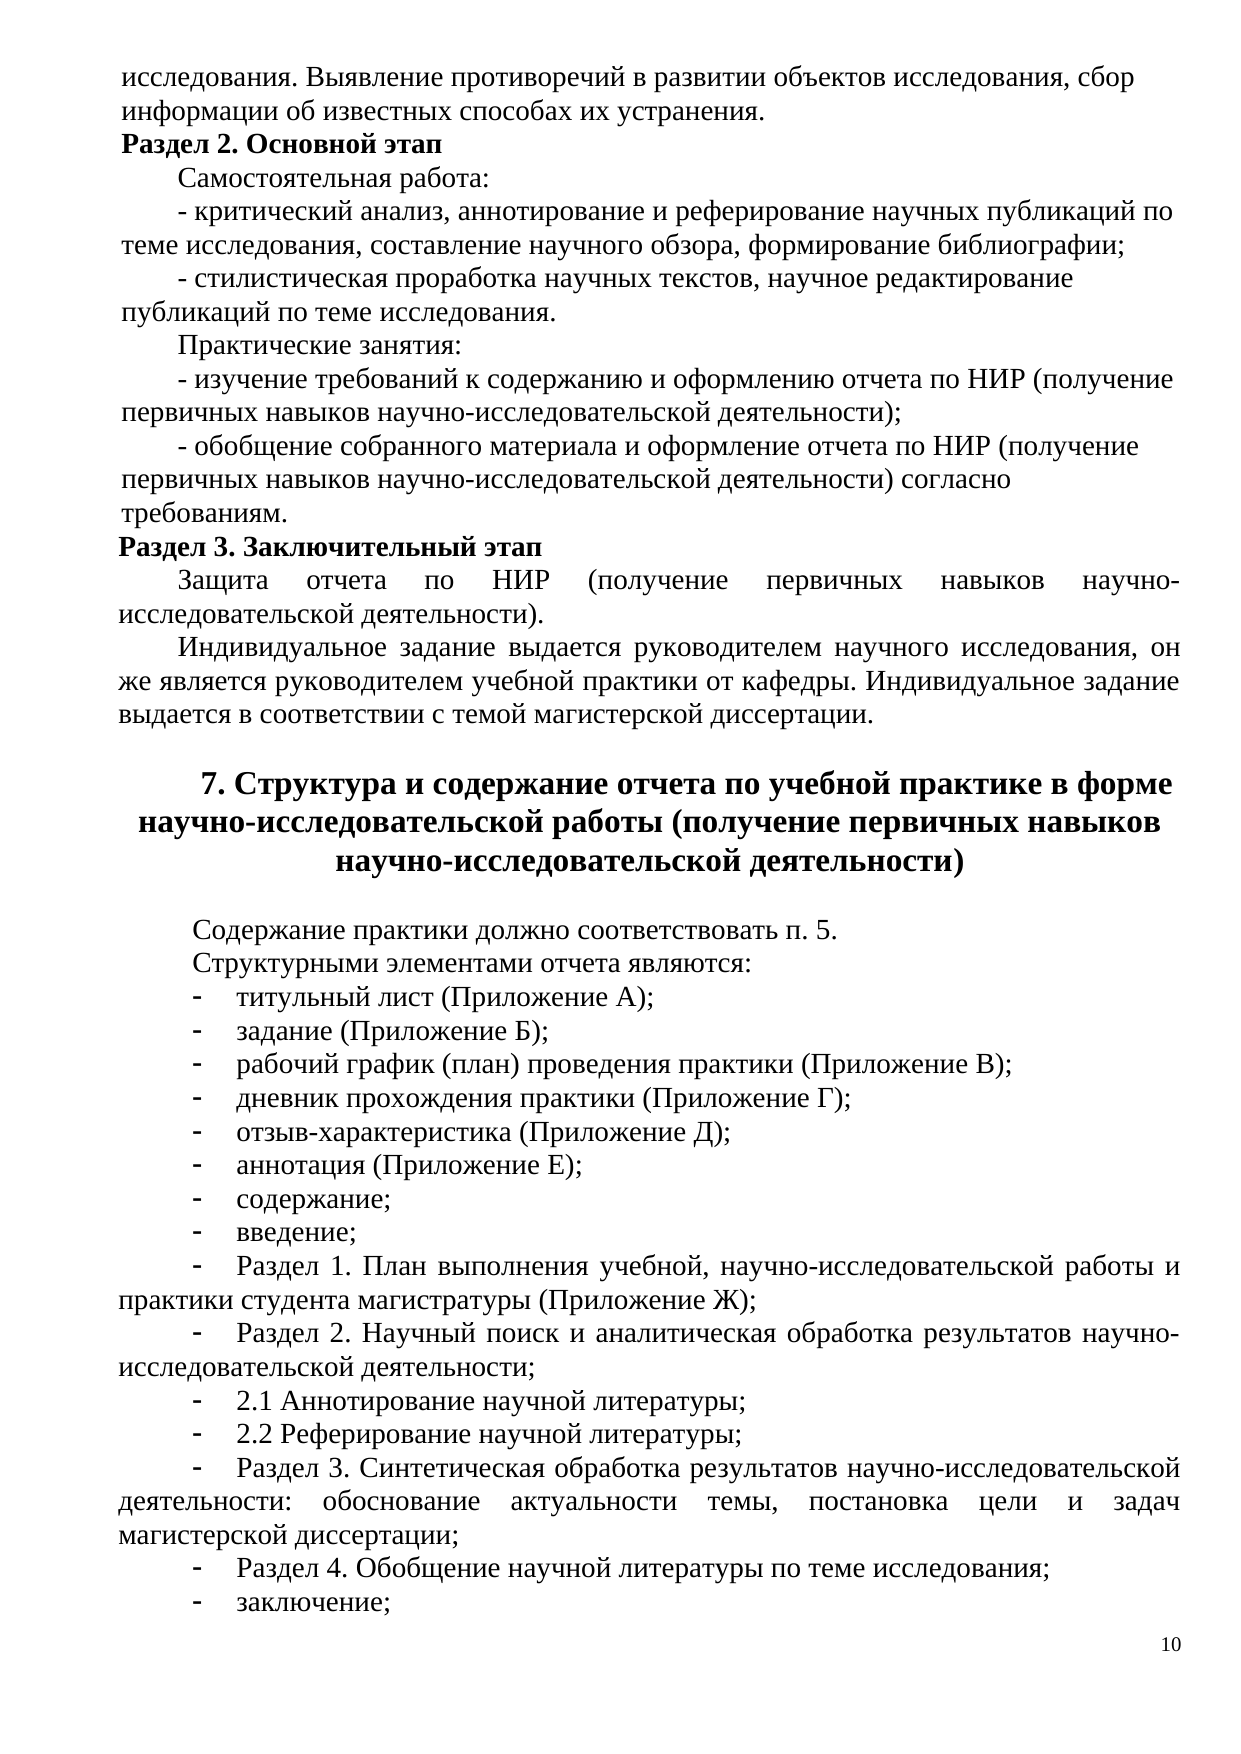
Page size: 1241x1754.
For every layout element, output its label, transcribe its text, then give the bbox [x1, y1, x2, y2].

text Самостоятельная работа: [121, 160, 1178, 193]
list Раздел 4. Обобщение научной литературы по теме исследования; [118, 1551, 1181, 1584]
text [121, 59, 1178, 126]
list Раздел 1. План выполнения учебной, научно-исследовательской работы и практики студента магистратуры (Приложение Ж); [118, 1248, 1181, 1315]
text Раздел 2. Основной этап [121, 126, 1178, 160]
list 2.1 Аннотирование научной литературы; [118, 1383, 1181, 1416]
list 2.2 Реферирование научной литературы; [118, 1416, 1181, 1450]
text Структурными элементами отчета являются: [118, 946, 1181, 979]
list дневник прохождения практики (Приложение Г); [118, 1080, 1181, 1114]
text Раздел 3. Заключительный этап [118, 529, 1178, 562]
list Раздел 3. Синтетическая обработка результатов научно-исследовательской деятельности: обоснование актуальности темы, постановка цели и задач магистерской диссертации; [118, 1450, 1181, 1551]
list Раздел 2. Научный поиск и аналитическая обработка результатов научно-исследовательской деятельности; [118, 1315, 1181, 1383]
text - изучение требований к содержанию и оформлению отчета по НИР (получение первичных навыков научно-исследовательской деятельности); [121, 361, 1178, 428]
text - критический анализ, аннотирование и реферирование научных публикаций по теме исследования, составление научного обзора, формирование библиографии; [121, 193, 1178, 260]
list отзыв-характеристика (Приложение Д); [118, 1114, 1181, 1147]
text Защита отчета по НИР (получение первичных навыков научно-исследовательской деятельности). [118, 562, 1181, 629]
text - обобщение собранного материала и оформление отчета по НИР (получение первичных навыков научно-исследовательской деятельности) согласно требованиям. [121, 428, 1178, 529]
text Индивидуальное задание выдается руководителем научного исследования, он же является руководителем учебной практики от кафедры. Индивидуальное задание выдается в соответствии с темой магистерской диссертации. [118, 629, 1181, 730]
list титульный лист (Приложение А); [118, 979, 1181, 1013]
list задание (Приложение Б); [118, 1013, 1181, 1046]
list рабочий график (план) проведения практики (Приложение В); [118, 1046, 1181, 1080]
text Практические занятия: [121, 327, 1178, 361]
text Содержание практики должно соответствовать п. 5. [118, 912, 1181, 946]
list аннотация (Приложение Е); [118, 1147, 1181, 1181]
text - стилистическая проработка научных текстов, научное редактирование публикаций по теме исследования. [121, 260, 1178, 327]
list заключение; [118, 1584, 1181, 1618]
list введение; [118, 1214, 1181, 1248]
list содержание; [118, 1181, 1181, 1214]
text 7. Структура и содержание отчета по учебной практике в форме научно-исследовательской работы (получение первичных навыков научно-исследовательской деятельности) [118, 763, 1181, 878]
